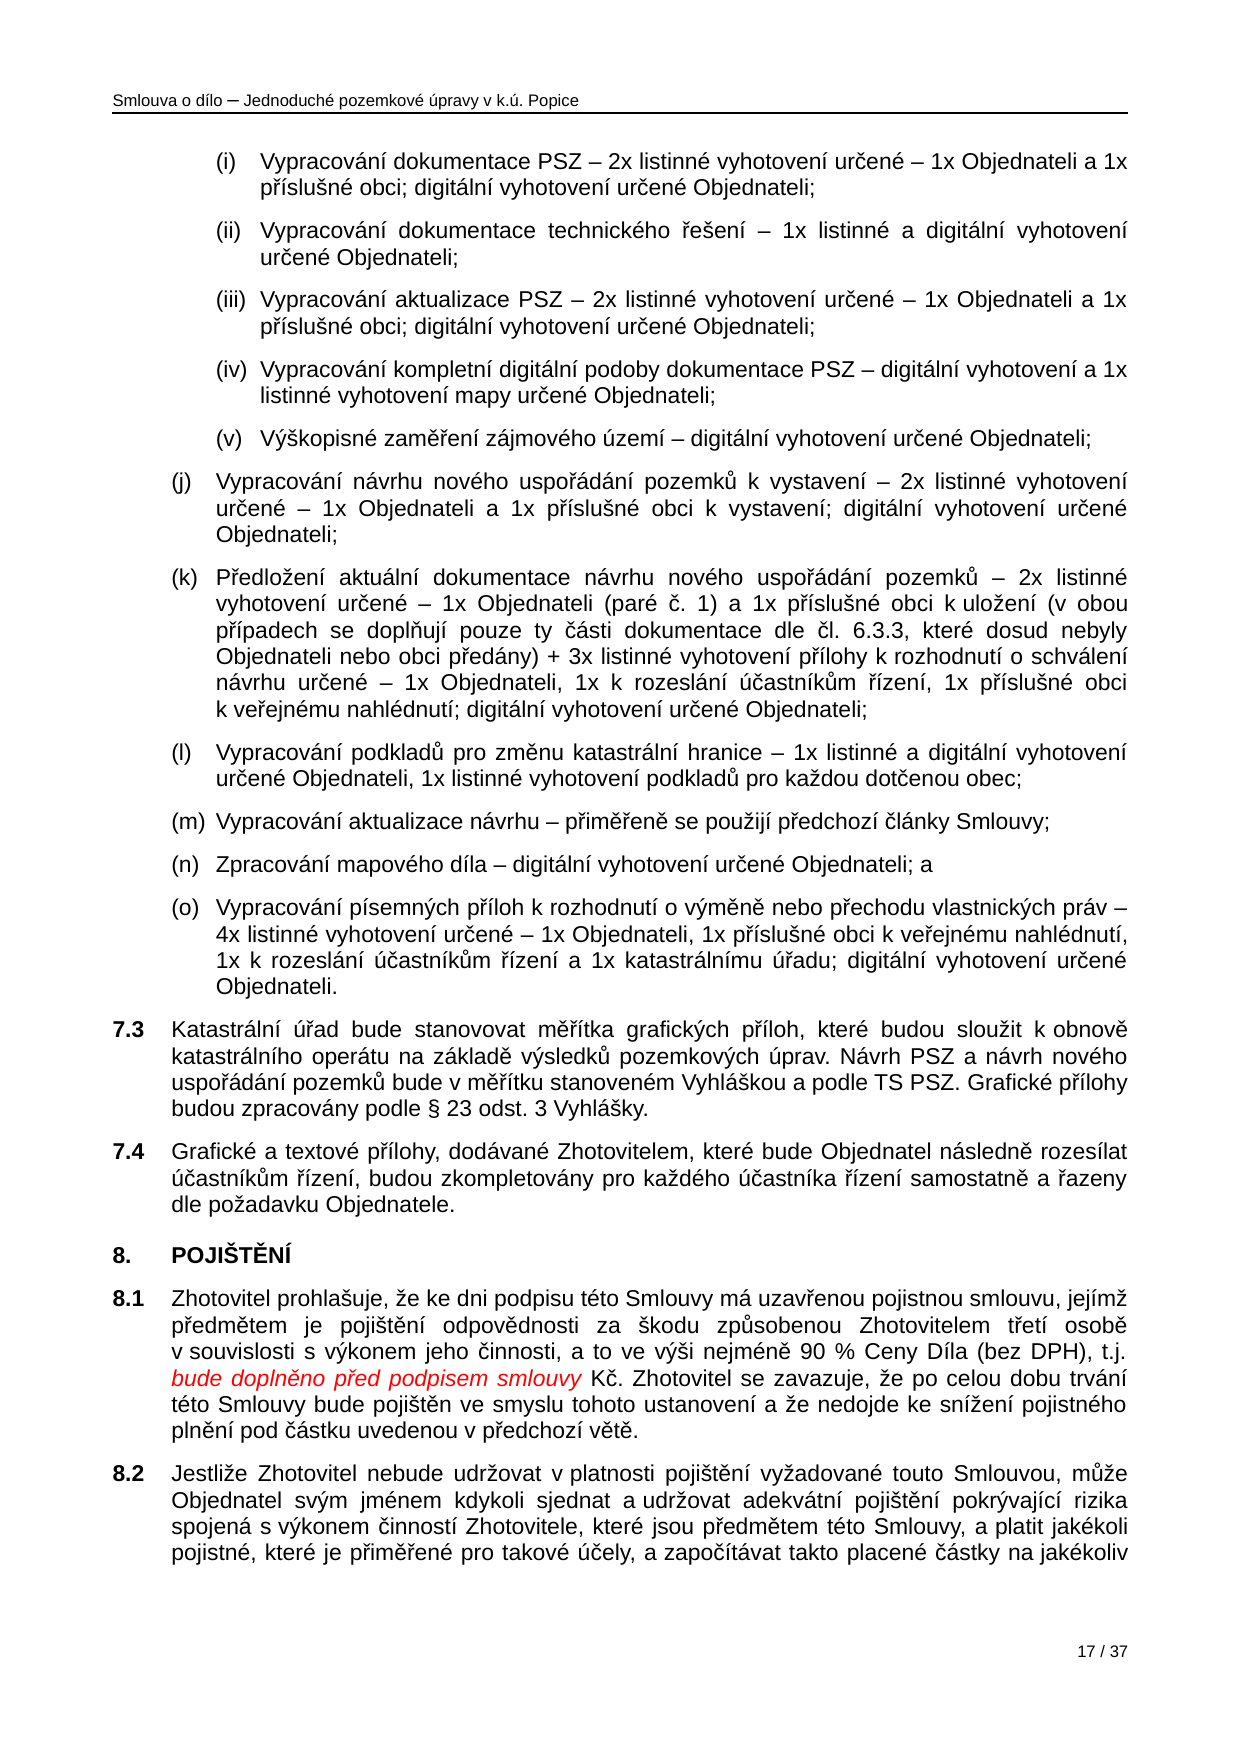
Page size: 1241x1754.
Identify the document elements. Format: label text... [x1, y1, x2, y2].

list Vypracování kompletní digitální podoby dokumentace PSZ – digitální vyhotovení a 1x listinné vyhotovení mapy určené Objednateli; [216, 356, 1128, 408]
list Vypracování písemných příloh k rozhodnutí o výměně nebo přechodu vlastnických práv – 4x listinné vyhotovení určené – 1x Objednateli, 1x příslušné obci k veřejnému nahlédnutí, 1x k rozeslání účastníkům řízení a 1x katastrálnímu úřadu; digitální vyhotovení určené Objednateli. [171, 894, 1128, 999]
list Předložení aktuální dokumentace návrhu nového uspořádání pozemků – 2x listinné vyhotovení určené – 1x Objednateli (paré č. 1) a 1x příslušné obci k uložení (v obou případech se doplňují pouze ty části dokumentace dle čl. 6.3.3, které dosud nebyly Objednateli nebo obci předány) + 3x listinné vyhotovení přílohy k rozhodnutí o schválení návrhu určené – 1x Objednateli, 1x k rozeslání účastníkům řízení, 1x příslušné obci k veřejnému nahlédnutí; digitální vyhotovení určené Objednateli; [171, 564, 1128, 722]
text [112, 1460, 1128, 1566]
text Pojištění [112, 1242, 1128, 1269]
text Grafické a textové přílohy, dodávané Zhotovitelem, které bude Objednatel následně rozesílat účastníkům řízení, budou zkompletovány pro každého účastníka řízení samostatně a řazeny dle požadavku Objednatele. [112, 1138, 1128, 1217]
text Katastrální úřad bude stanovovat měřítka grafických příloh, které budou sloužit k obnově katastrálního operátu na základě výsledků pozemkových úprav. Návrh PSZ a návrh nového uspořádání pozemků bude v měřítku stanoveném Vyhláškou a podle TS PSZ. Grafické přílohy budou zpracovány podle § 23 odst. 3 Vyhlášky. [112, 1016, 1128, 1122]
list Vypracování aktualizace PSZ – 2x listinné vyhotovení určené – 1x Objednateli a 1x příslušné obci; digitální vyhotovení určené Objednateli; [216, 286, 1128, 339]
text Zhotovitel prohlašuje, že ke dni podpisu této Smlouvy má uzavřenou pojistnou smlouvu, jejímž předmětem je pojištění odpovědnosti za škodu způsobenou Zhotovitelem třetí osobě v souvislosti s výkonem jeho činnosti, a to ve výši nejméně 90 % Ceny Díla (bez DPH), t.j. bude doplněno před podpisem smlouvy Kč. Zhotovitel se zavazuje, že po celou dobu trvání této Smlouvy bude pojištěn ve smyslu tohoto ustanovení a že nedojde ke snížení pojistného plnění pod částku uvedenou v předchozí větě. [112, 1285, 1128, 1443]
list Vypracování aktualizace návrhu – přiměřeně se použijí předchozí články Smlouvy; [171, 808, 1128, 834]
list Vypracování návrhu nového uspořádání pozemků k vystavení – 2x listinné vyhotovení určené – 1x Objednateli a 1x příslušné obci k vystavení; digitální vyhotovení určené Objednateli; [171, 468, 1128, 547]
list Výškopisné zaměření zájmového území – digitální vyhotovení určené Objednateli; [216, 425, 1128, 452]
list Vypracování dokumentace PSZ – 2x listinné vyhotovení určené – 1x Objednateli a 1x příslušné obci; digitální vyhotovení určené Objednateli; [216, 148, 1128, 200]
list Zpracování mapového díla – digitální vyhotovení určené Objednateli; a [171, 851, 1128, 877]
list Vypracování dokumentace technického řešení – 1x listinné a digitální vyhotovení určené Objednateli; [216, 217, 1128, 270]
list Vypracování podkladů pro změnu katastrální hranice – 1x listinné a digitální vyhotovení určené Objednateli, 1x listinné vyhotovení podkladů pro každou dotčenou obec; [171, 739, 1128, 791]
